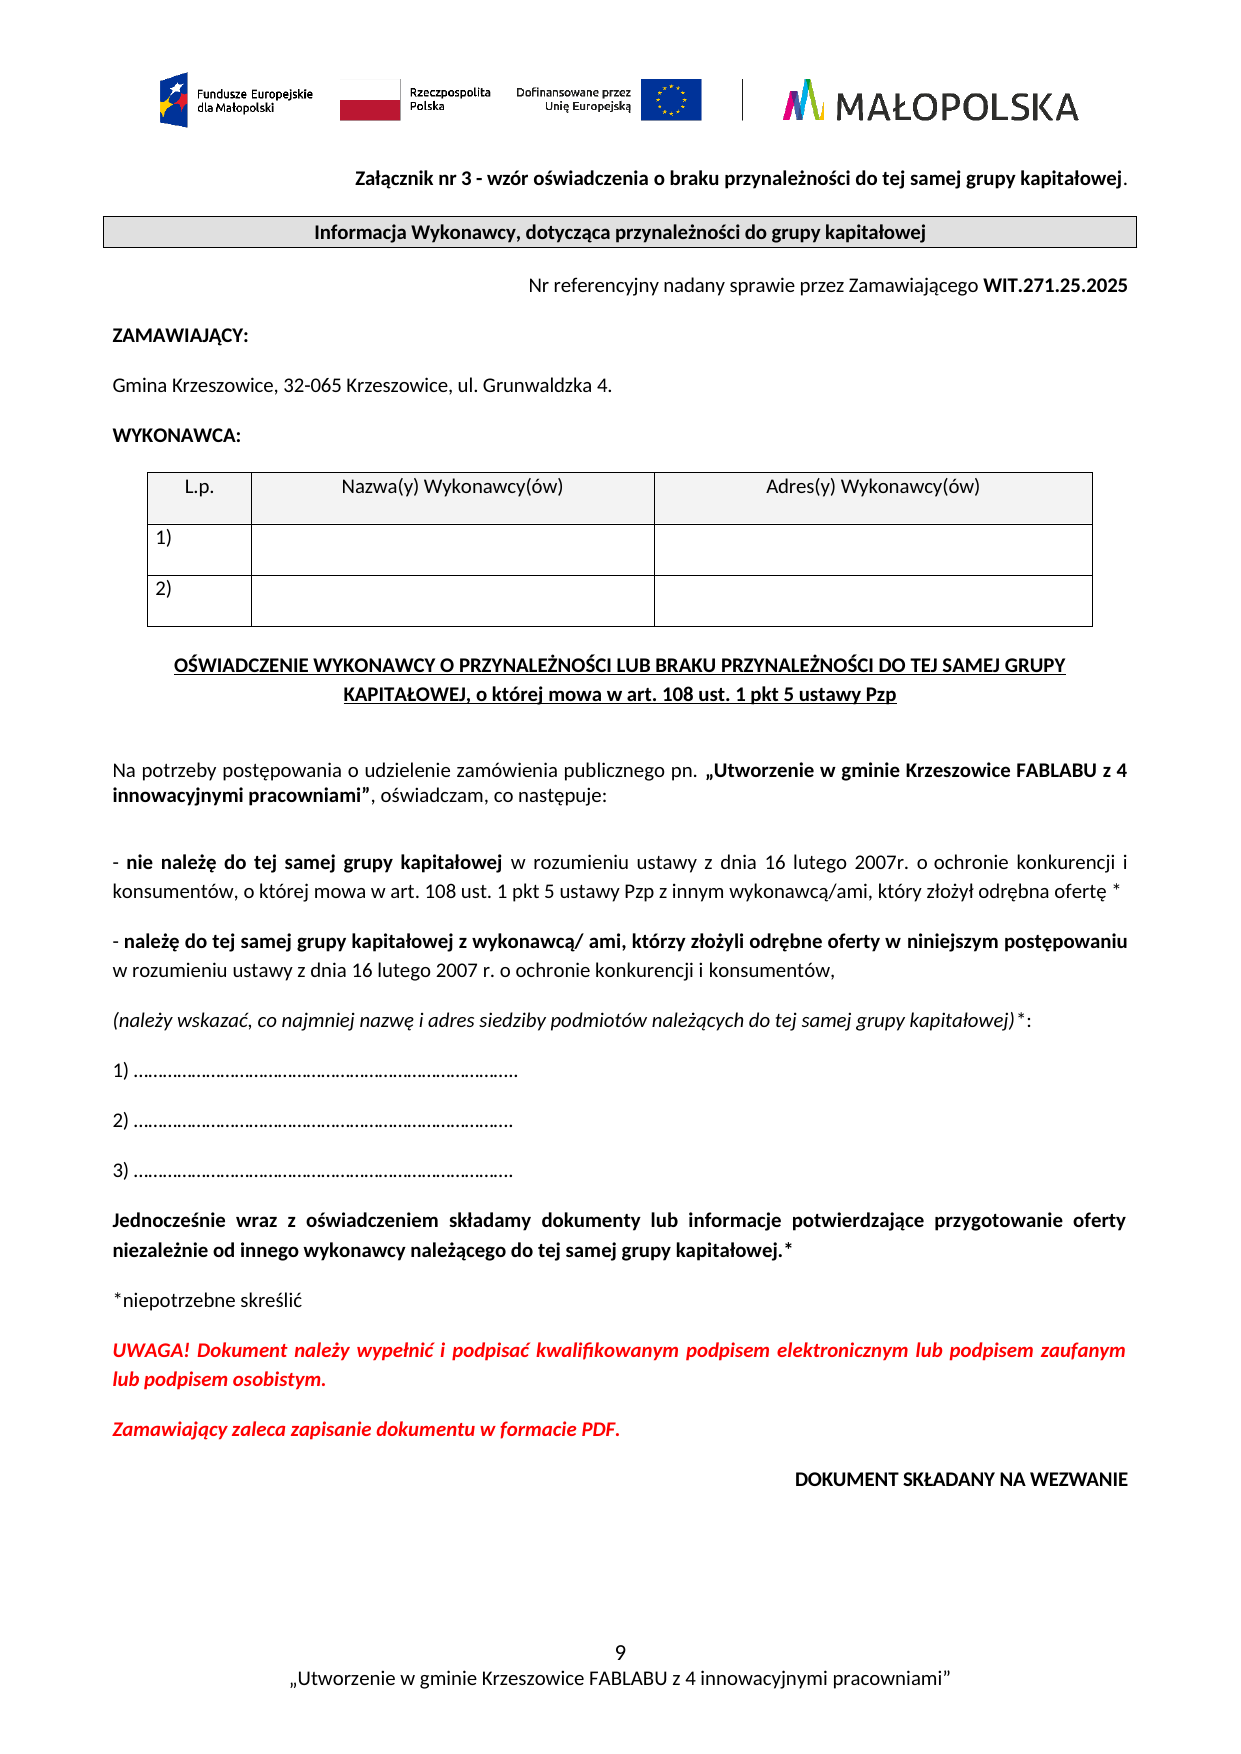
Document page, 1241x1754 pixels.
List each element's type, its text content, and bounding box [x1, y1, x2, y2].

table_cell [252, 525, 654, 574]
text Zamawiający zaleca zapisanie dokumentu w formacie PDF. [112, 1416, 1128, 1441]
picture [147, 59, 1093, 141]
table_header Nazwa(y) Wykonawcy(ów) [252, 473, 654, 523]
text WYKONAWCA: [112, 422, 1128, 448]
table_cell 1) [148, 525, 251, 574]
text OŚWIADCZENIE WYKONAWCY O PRZYNALEŻNOŚCI LUB BRAKU PRZYNALEŻNOŚCI DO TEJ SAMEJ GRUPY KAPITAŁOWEJ, o której mowa w art. 108 ust. 1 pkt 5 ustawy Pzp [112, 652, 1128, 707]
table_cell [655, 525, 1092, 574]
text Nr referencyjny nadany sprawie przez Zamawiającego WIT.271.25.2025 [112, 272, 1128, 298]
text DOKUMENT SKŁADANY NA WEZWANIE [112, 1466, 1128, 1491]
table_cell [655, 576, 1092, 626]
text 2) ……………………………………………………………………. [112, 1108, 1128, 1133]
text 1) …………………………………………………………………….. [112, 1058, 1128, 1083]
table_header L.p. [148, 473, 251, 523]
text UWAGA! Dokument należy wypełnić i podpisać kwalifikowanym podpisem elektronicznym lub podpisem zaufanym lub podpisem osobistym. [112, 1337, 1128, 1391]
table_cell 2) [148, 576, 251, 626]
text *niepotrzebne skreślić [112, 1287, 1128, 1312]
table_cell [252, 576, 654, 626]
text Na potrzeby postępowania o udzielenie zamówienia publicznego pn. „Utworzenie w gminie Krzeszowice FABLABU z 4 innowacyjnymi pracowniami”, oświadczam, co następuje: [112, 757, 1128, 808]
text ZAMAWIAJĄCY: [112, 322, 1128, 348]
table_header Adres(y) Wykonawcy(ów) [655, 473, 1092, 523]
text Załącznik nr 3 - wzór oświadczenia o braku przynależności do tej samej grupy kapitałowej. [112, 165, 1128, 191]
text 3) ……………………………………………………………………. [112, 1158, 1128, 1183]
text Jednocześnie wraz z oświadczeniem składamy dokumenty lub informacje potwierdzające przygotowanie oferty niezależnie od innego wykonawcy należącego do tej samej grupy kapitałowej.* [112, 1208, 1128, 1262]
text Informacja Wykonawcy, dotycząca przynależności do grupy kapitałowej [104, 217, 1136, 247]
text Gmina Krzeszowice, 32-065 Krzeszowice, ul. Grunwaldzka 4. [112, 372, 1128, 398]
text - nie należę do tej samej grupy kapitałowej w rozumieniu ustawy z dnia 16 lutego 2007r. o ochronie konkurencji i konsumentów, o której mowa w art. 108 ust. 1 pkt 5 ustawy Pzp z innym wykonawcą/ami, który złożył odrębna ofertę * [112, 849, 1128, 904]
text (należy wskazać, co najmniej nazwę i adres siedziby podmiotów należących do tej samej grupy kapitałowej)*: [112, 1008, 1128, 1033]
text - należę do tej samej grupy kapitałowej z wykonawcą/ ami, którzy złożyli odrębne oferty w niniejszym postępowaniu w rozumieniu ustawy z dnia 16 lutego 2007 r. o ochronie konkurencji i konsumentów, [112, 928, 1128, 983]
